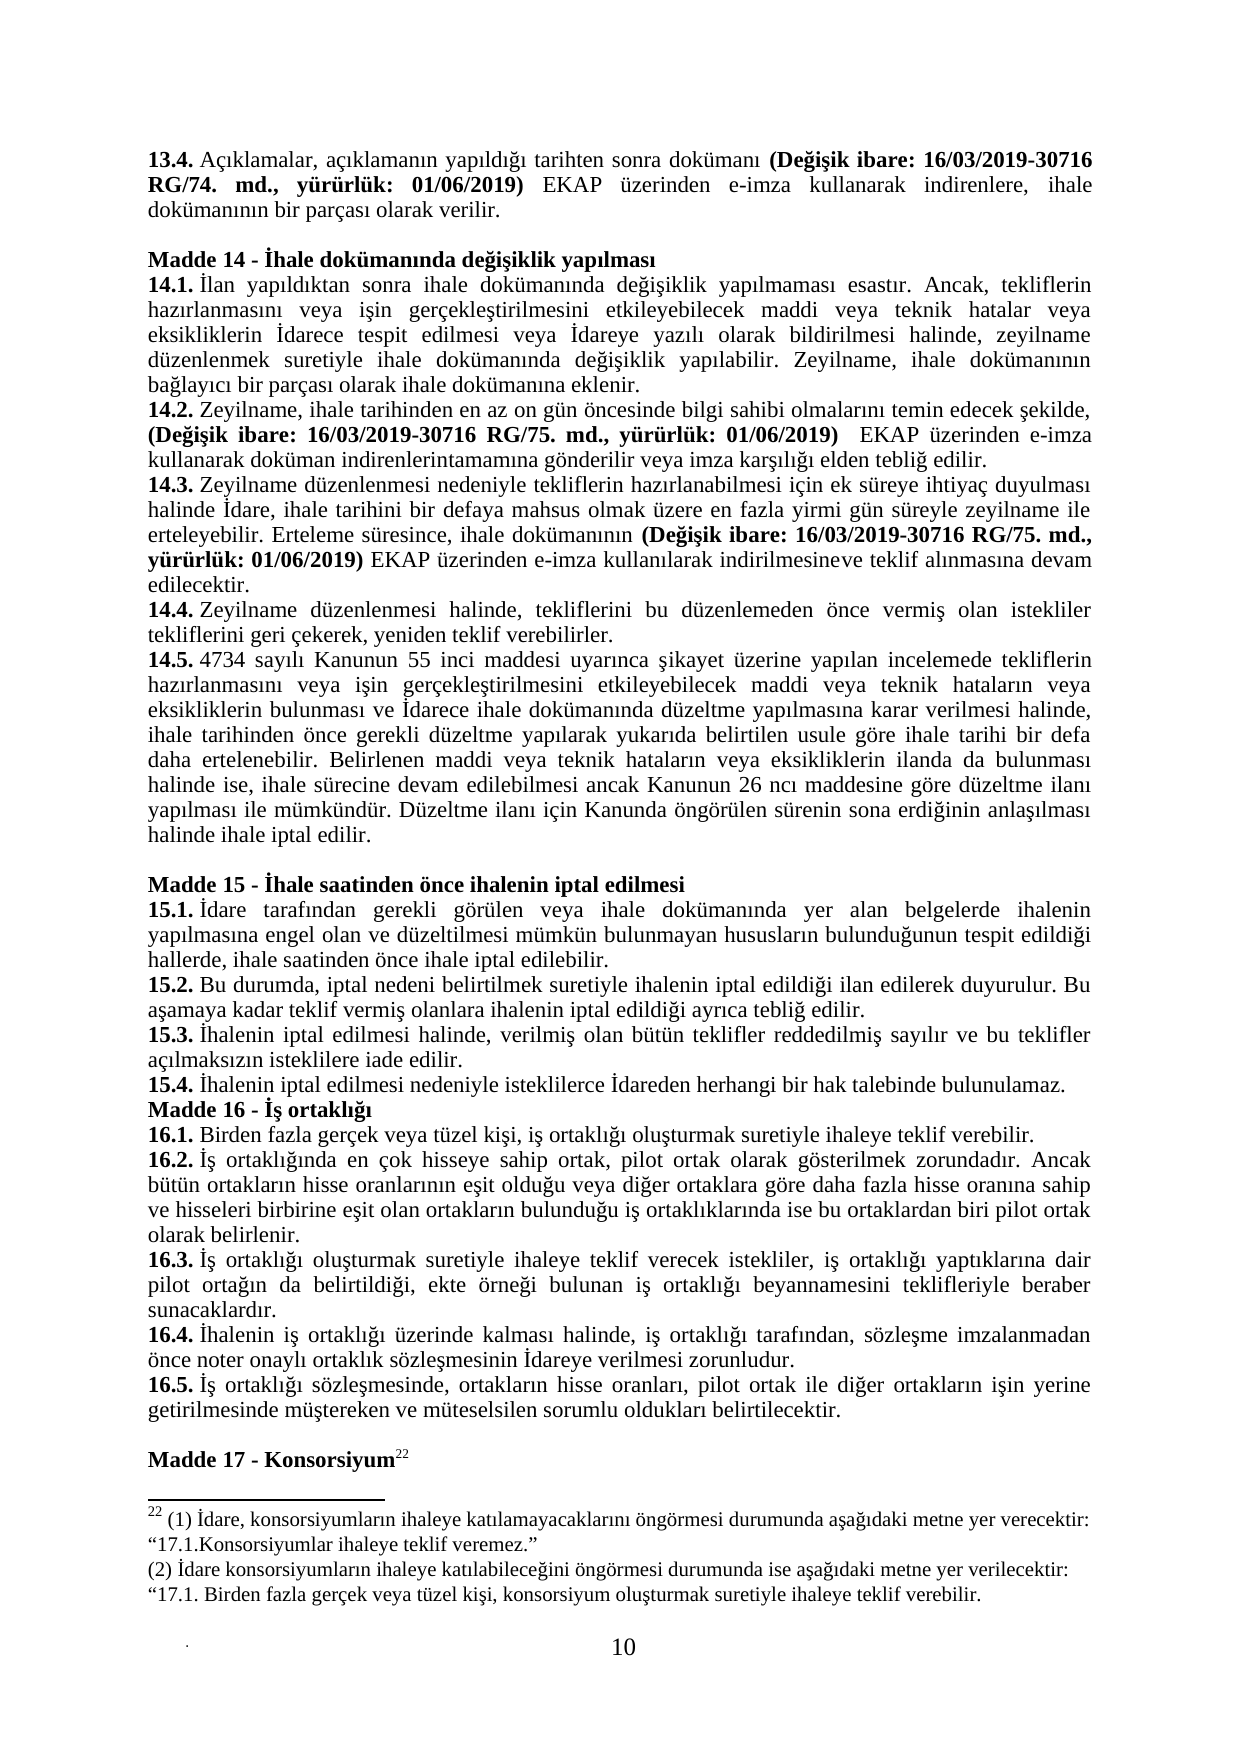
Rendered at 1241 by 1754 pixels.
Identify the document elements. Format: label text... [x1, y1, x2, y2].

text 15.3. İhalenin iptal edilmesi halinde, verilmiş olan bütün teklifler reddedilmiş sayılır ve bu teklifler açılmaksızın isteklilere iade edilir. [148, 1023, 1092, 1073]
text 16.2. İş ortaklığında en çok hisseye sahip ortak, pilot ortak olarak gösterilmek zorundadır. Ancak bütün ortakların hisse oranlarının eşit olduğu veya diğer ortaklara göre daha fazla hisse oranına sahip ve hisseleri birbirine eşit olan ortakların bulunduğu iş ortaklıklarında ise bu ortaklardan biri pilot ortak olarak belirlenir. [148, 1148, 1092, 1248]
text 14.4. Zeyilname düzenlenmesi halinde, tekliflerini bu düzenlemeden önce vermiş olan istekliler tekliflerini geri çekerek, yeniden teklif verebilirler. [148, 598, 1092, 648]
text 16.3. İş ortaklığı oluşturmak suretiyle ihaleye teklif verecek istekliler, iş ortaklığı yaptıklarına dair pilot ortağın da belirtildiği, ekte örneği bulunan iş ortaklığı beyannamesini teklifleriyle beraber sunacaklardır. [148, 1248, 1092, 1323]
text Madde 15 - İhale saatinden önce ihalenin iptal edilmesi [148, 873, 1092, 898]
text 14.5. 4734 sayılı Kanunun 55 inci maddesi uyarınca şikayet üzerine yapılan incelemede tekliflerin hazırlanmasını veya işin gerçekleştirilmesini etkileyebilecek maddi veya teknik hataların veya eksikliklerin bulunması ve İdarece ihale dokümanında düzeltme yapılmasına karar verilmesi halinde, ihale tarihinden önce gerekli düzeltme yapılarak yukarıda belirtilen usule göre ihale tarihi bir defa daha ertelenebilir. Belirlenen maddi veya teknik hataların veya eksikliklerin ilanda da bulunması halinde ise, ihale sürecine devam edilebilmesi ancak Kanunun 26 ncı maddesine göre düzeltme ilanı yapılması ile mümkündür. Düzeltme ilanı için Kanunda öngörülen sürenin sona erdiğinin anlaşılması halinde ihale iptal edilir. [148, 648, 1092, 848]
text 15.1. İdare tarafından gerekli görülen veya ihale dokümanında yer alan belgelerde ihalenin yapılmasına engel olan ve düzeltilmesi mümkün bulunmayan hususların bulunduğunun tespit edildiği hallerde, ihale saatinden önce ihale iptal edilebilir. [148, 898, 1092, 973]
text Madde 14 - İhale dokümanında değişiklik yapılması [148, 248, 1092, 273]
text 16.4. İhalenin iş ortaklığı üzerinde kalması halinde, iş ortaklığı tarafından, sözleşme imzalanmadan önce noter onaylı ortaklık sözleşmesinin İdareye verilmesi zorunludur. [148, 1323, 1092, 1373]
text 13.4. Açıklamalar, açıklamanın yapıldığı tarihten sonra dokümanı (Değişik ibare: 16/03/2019-30716 RG/74. md., yürürlük: 01/06/2019) EKAP üzerinden e-imza kullanarak indirenlere, ihale dokümanının bir parçası olarak verilir. [148, 148, 1092, 223]
text 16.1. Birden fazla gerçek veya tüzel kişi, iş ortaklığı oluşturmak suretiyle ihaleye teklif verebilir. [148, 1123, 1092, 1148]
text 14.3. Zeyilname düzenlenmesi nedeniyle tekliflerin hazırlanabilmesi için ek süreye ihtiyaç duyulması halinde İdare, ihale tarihini bir defaya mahsus olmak üzere en fazla yirmi gün süreyle zeyilname ile erteleyebilir. Erteleme süresince, ihale dokümanının (Değişik ibare: 16/03/2019-30716 RG/75. md., yürürlük: 01/06/2019) EKAP üzerinden e-imza kullanılarak indirilmesineve teklif alınmasına devam edilecektir. [148, 473, 1092, 598]
text 15.2. Bu durumda, iptal nedeni belirtilmek suretiyle ihalenin iptal edildiği ilan edilerek duyurulur. Bu aşamaya kadar teklif vermiş olanlara ihalenin iptal edildiği ayrıca tebliğ edilir. [148, 973, 1092, 1023]
text 16.5. İş ortaklığı sözleşmesinde, ortakların hisse oranları, pilot ortak ile diğer ortakların işin yerine getirilmesinde müştereken ve müteselsilen sorumlu oldukları belirtilecektir. [148, 1373, 1092, 1423]
text 14.1. İlan yapıldıktan sonra ihale dokümanında değişiklik yapılmaması esastır. Ancak, tekliflerin hazırlanmasını veya işin gerçekleştirilmesini etkileyebilecek maddi veya teknik hatalar veya eksikliklerin İdarece tespit edilmesi veya İdareye yazılı olarak bildirilmesi halinde, zeyilname düzenlenmek suretiyle ihale dokümanında değişiklik yapılabilir. Zeyilname, ihale dokümanının bağlayıcı bir parçası olarak ihale dokümanına eklenir. [148, 273, 1092, 398]
text Madde 16 - İş ortaklığı [148, 1098, 1092, 1123]
text 14.2. Zeyilname, ihale tarihinden en az on gün öncesinde bilgi sahibi olmalarını temin edecek şekilde, (Değişik ibare: 16/03/2019-30716 RG/75. md., yürürlük: 01/06/2019) EKAP üzerinden e-imza kullanarak doküman indirenlerintamamına gönderilir veya imza karşılığı elden tebliğ edilir. [148, 398, 1092, 473]
text Madde 17 - Konsorsiyum [148, 1448, 1092, 1473]
text 15.4. İhalenin iptal edilmesi nedeniyle isteklilerce İdareden herhangi bir hak talebinde bulunulamaz. [148, 1073, 1092, 1098]
